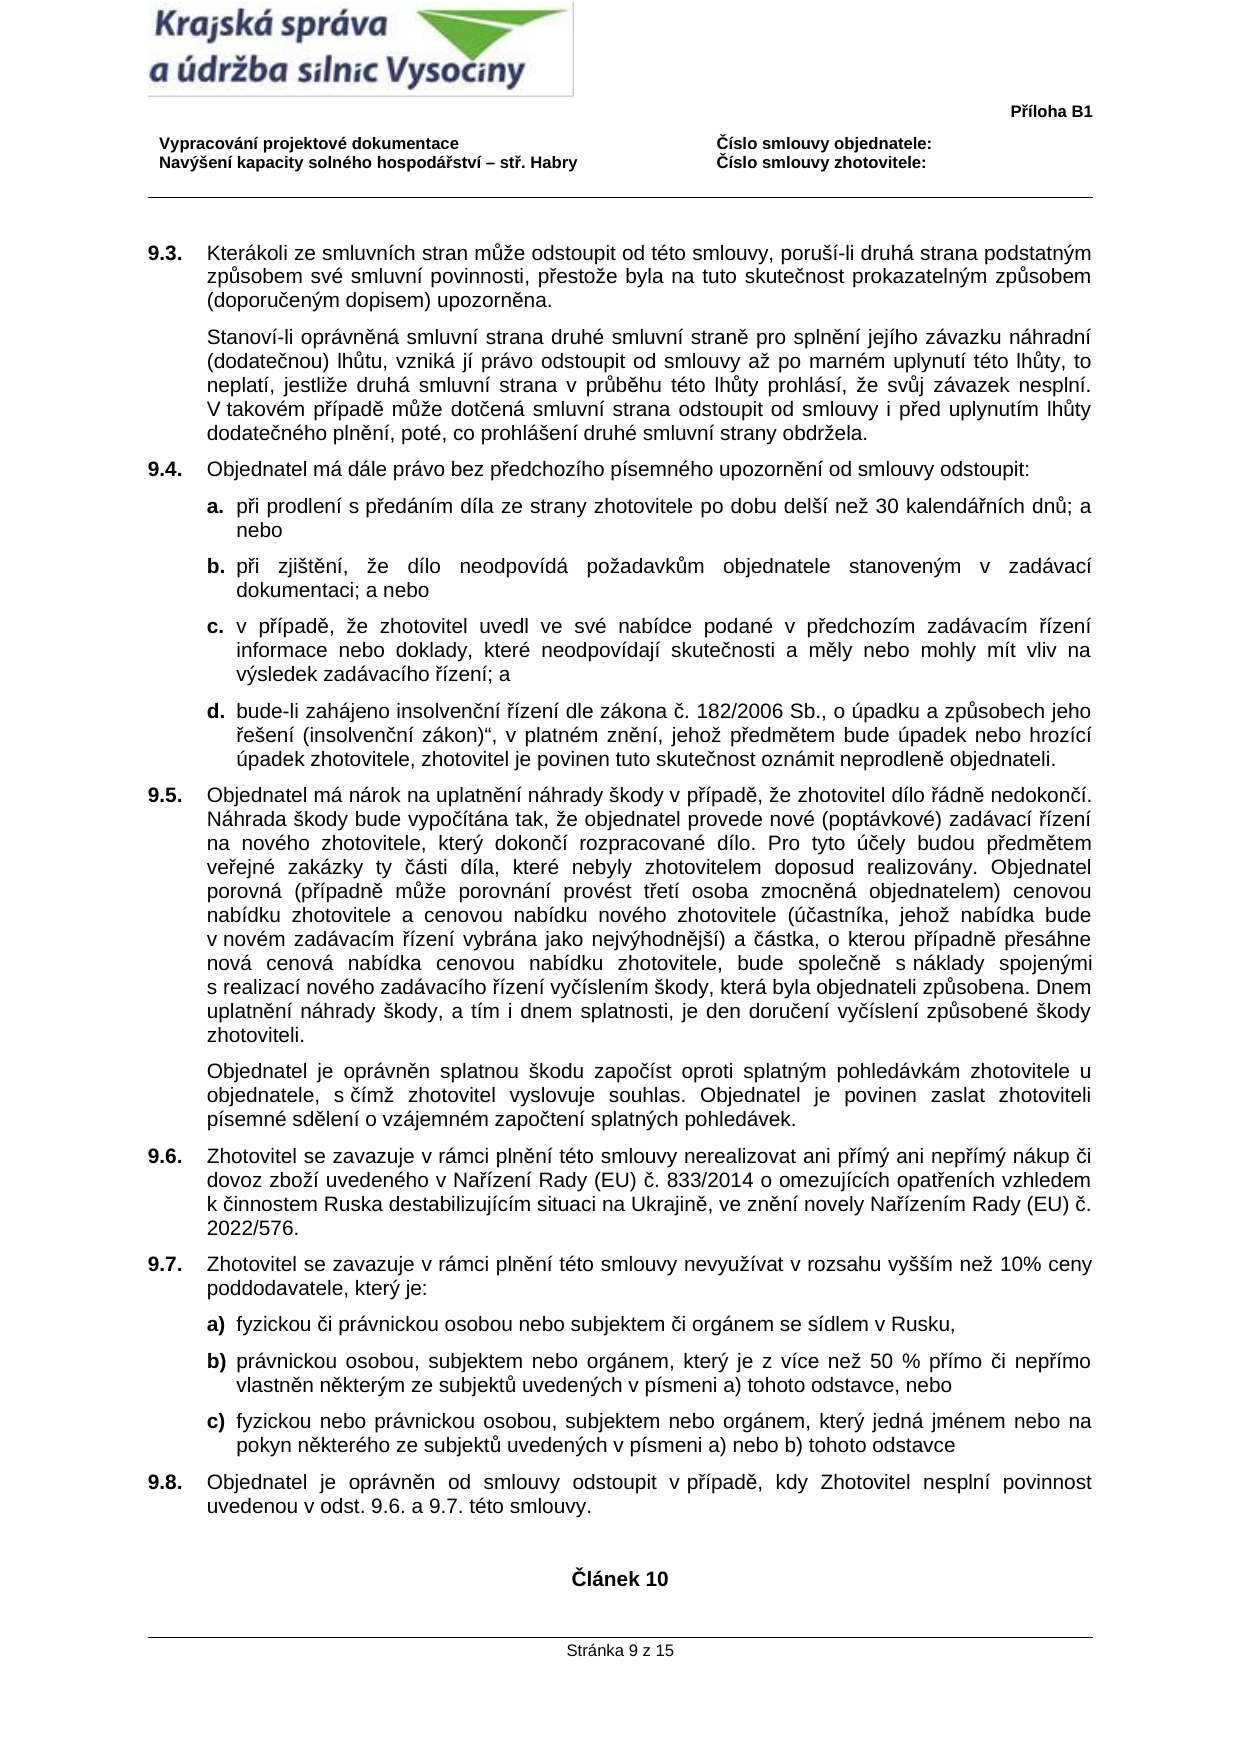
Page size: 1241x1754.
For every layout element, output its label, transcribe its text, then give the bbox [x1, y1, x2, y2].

list Zhotovitel se zavazuje v rámci plnění této smlouvy nerealizovat ani přímý ani nepřímý nákup či dovoz zboží uvedeného v Nařízení Rady (EU) č. 833/2014 o omezujících opatřeních vzhledem k činnostem Ruska destabilizujícím situaci na Ukrajině, ve znění novely Nařízením Rady (EU) č. 2022/576. [148, 1143, 1093, 1239]
list Objednatel má dále právo bez předchozího písemného upozornění od smlouvy odstoupit: [148, 457, 1093, 481]
text Článek 10 [148, 1566, 1093, 1590]
list Objednatel má nárok na uplatnění náhrady škody v případě, že zhotovitel dílo řádně nedokončí. Náhrada škody bude vypočítána tak, že objednatel provede nové (poptávkové) zadávací řízení na nového zhotovitele, který dokončí rozpracované dílo. Pro tyto účely budou předmětem veřejné zakázky ty části díla, které nebyly zhotovitelem doposud realizovány. Objednatel porovná (případně může porovnání provést třetí osoba zmocněná objednatelem) cenovou nabídku zhotovitele a cenovou nabídku nového zhotovitele (účastníka, jehož nabídka bude v novém zadávacím řízení vybrána jako nejvýhodnější) a částka, o kterou případně přesáhne nová cenová nabídka cenovou nabídku zhotovitele, bude společně s náklady spojenými s realizací nového zadávacího řízení vyčíslením škody, která byla objednateli způsobena. Dnem uplatnění náhrady škody, a tím i dnem splatnosti, je den doručení vyčíslení způsobené škody zhotoviteli. [148, 783, 1093, 1047]
list Zhotovitel se zavazuje v rámci plnění této smlouvy nevyužívat v rozsahu vyšším než 10% ceny poddodavatele, který je: [148, 1252, 1093, 1300]
text Stanoví-li oprávněná smluvní strana druhé smluvní straně pro splnění jejího závazku náhradní (dodatečnou) lhůtu, vzniká jí právo odstoupit od smlouvy až po marném uplynutí této lhůty, to neplatí, jestliže druhá smluvní strana v průběhu této lhůty prohlásí, že svůj závazek nesplní. V takovém případě může dotčená smluvní strana odstoupit od smlouvy i před uplynutím lhůty dodatečného plnění, poté, co prohlášení druhé smluvní strany obdržela. [207, 325, 1093, 444]
list fyzickou či právnickou osobou nebo subjektem či orgánem se sídlem v Rusku, [207, 1312, 1093, 1336]
list Kterákoli ze smluvních stran může odstoupit od této smlouvy, poruší-li druhá strana podstatným způsobem své smluvní povinnosti, přestože byla na tuto skutečnost prokazatelným způsobem (doporučeným dopisem) upozorněna. [148, 240, 1093, 312]
picture [147, 2, 574, 98]
list v případě, že zhotovitel uvedl ve své nabídce podané v předchozím zadávacím řízení informace nebo doklady, které neodpovídají skutečnosti a měly nebo mohly mít vliv na výsledek zadávacího řízení; a [207, 614, 1093, 686]
list právnickou osobou, subjektem nebo orgánem, který je z více než 50 % přímo či nepřímo vlastněn některým ze subjektů uvedených v písmeni a) tohoto odstavce, nebo [207, 1349, 1093, 1397]
list při zjištění, že dílo neodpovídá požadavkům objednatele stanoveným v zadávací dokumentaci; a nebo [207, 554, 1093, 602]
list fyzickou nebo právnickou osobou, subjektem nebo orgánem, který jedná jménem nebo na pokyn některého ze subjektů uvedených v písmeni a) nebo b) tohoto odstavce [207, 1409, 1093, 1457]
list bude-li zahájeno insolvenční řízení dle zákona č. 182/2006 Sb., o úpadku a způsobech jeho řešení (insolvenční zákon)“, v platném znění, jehož předmětem bude úpadek nebo hrozící úpadek zhotovitele, zhotovitel je povinen tuto skutečnost oznámit neprodleně objednateli. [207, 699, 1093, 771]
text Objednatel je oprávněn splatnou škodu započíst oproti splatným pohledávkám zhotovitele u objednatele, s čímž zhotovitel vyslovuje souhlas. Objednatel je povinen zaslat zhotoviteli písemné sdělení o vzájemném započtení splatných pohledávek. [207, 1059, 1093, 1131]
list při prodlení s předáním díla ze strany zhotovitele po dobu delší než 30 kalendářních dnů; a nebo [207, 493, 1093, 541]
list Objednatel je oprávněn od smlouvy odstoupit v případě, kdy Zhotovitel nesplní povinnost uvedenou v odst. 9.6. a 9.7. této smlouvy. [148, 1469, 1093, 1517]
